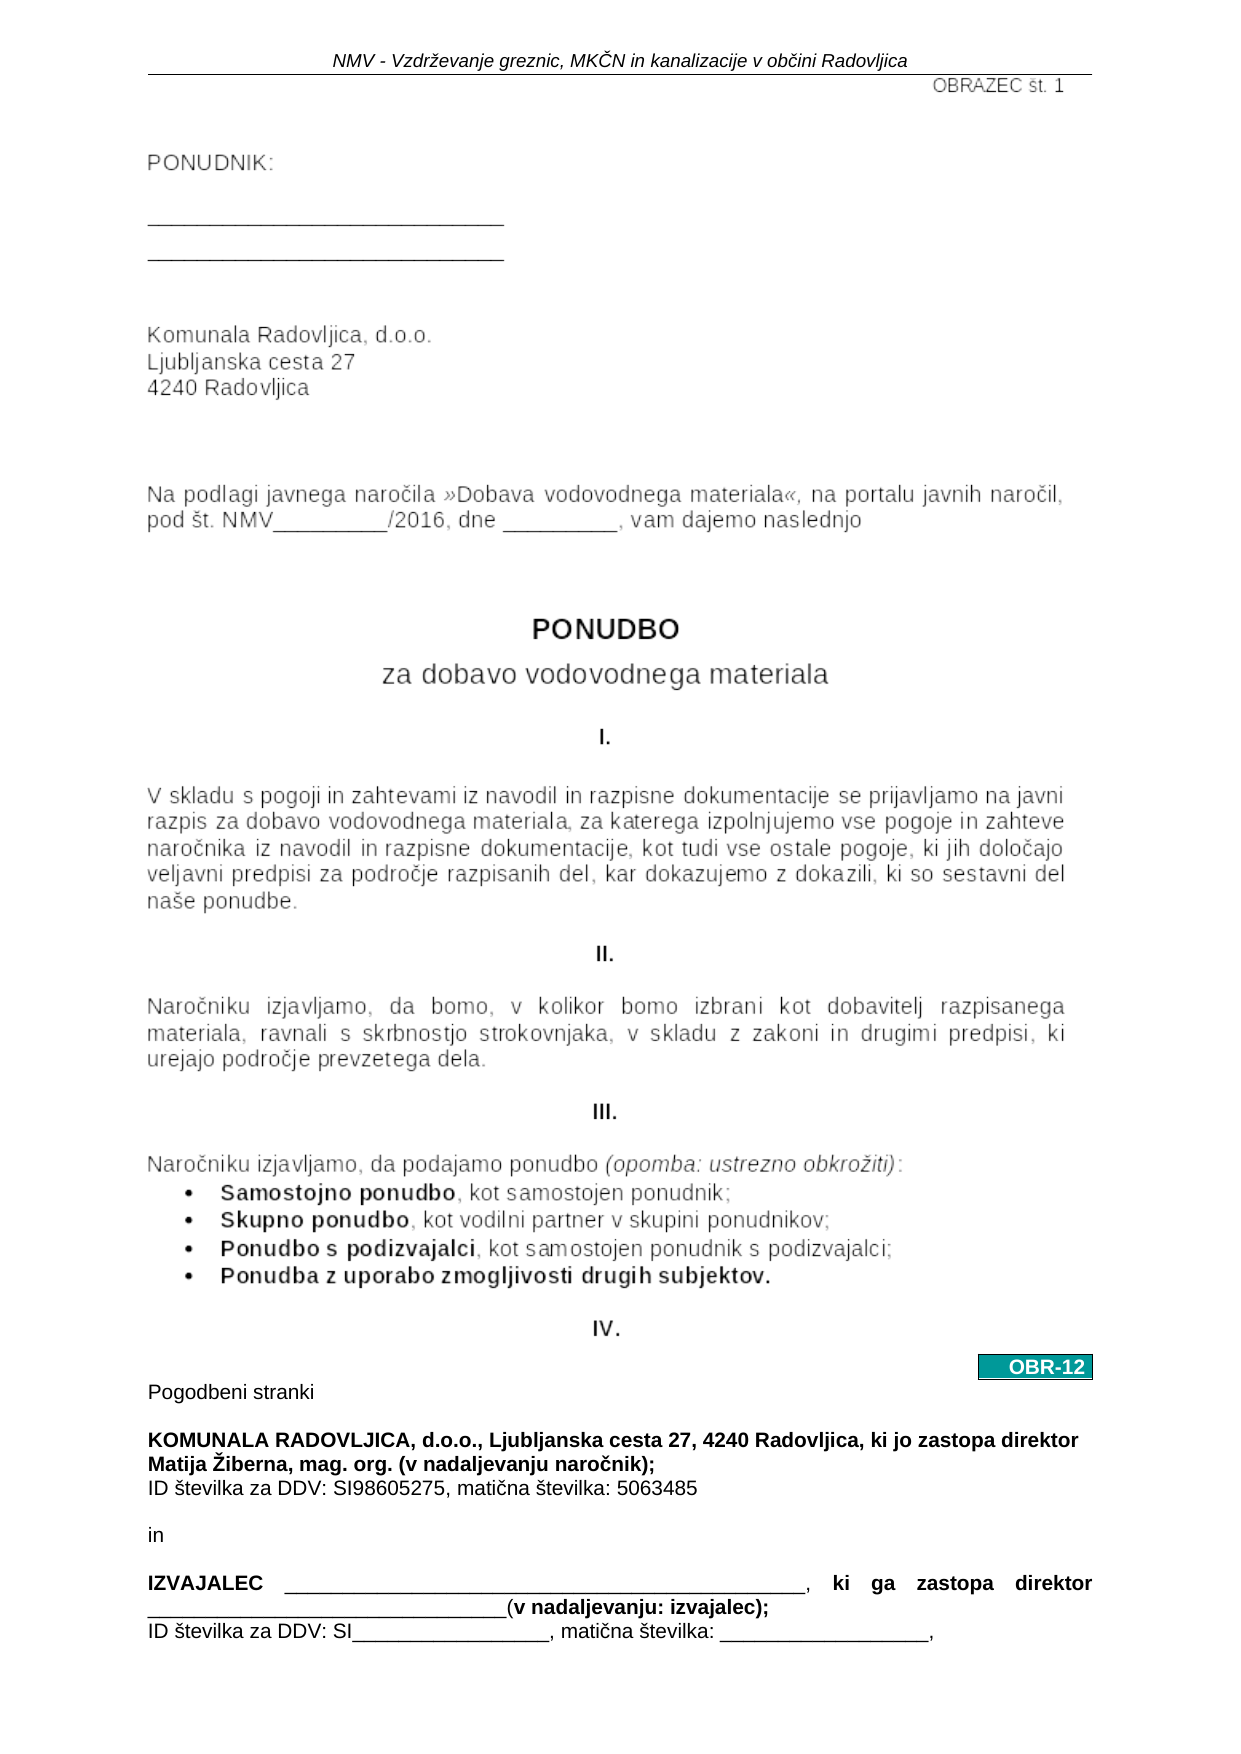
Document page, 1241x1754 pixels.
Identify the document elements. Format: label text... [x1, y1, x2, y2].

text Pogodbeni stranki [148, 1379, 1092, 1403]
text ID številka za DDV: SI_________________, matična številka: __________________, [148, 1619, 1092, 1643]
text in [148, 1523, 1092, 1547]
table_header OBR-12 [979, 1355, 1092, 1378]
text KOMUNALA RADOVLJICA, d.o.o., Ljubljanska cesta 27, 4240 Radovljica, ki jo zastopa direktor Matija Žiberna, mag. org. (v nadaljevanju naročnik); ID številka za DDV: SI98605275, matična številka: 5063485 [148, 1427, 1092, 1499]
text IZVAJALEC _____________________________________________, ki ga zastopa direktor _______________________________(v nadaljevanju: izvajalec); [148, 1571, 1092, 1619]
